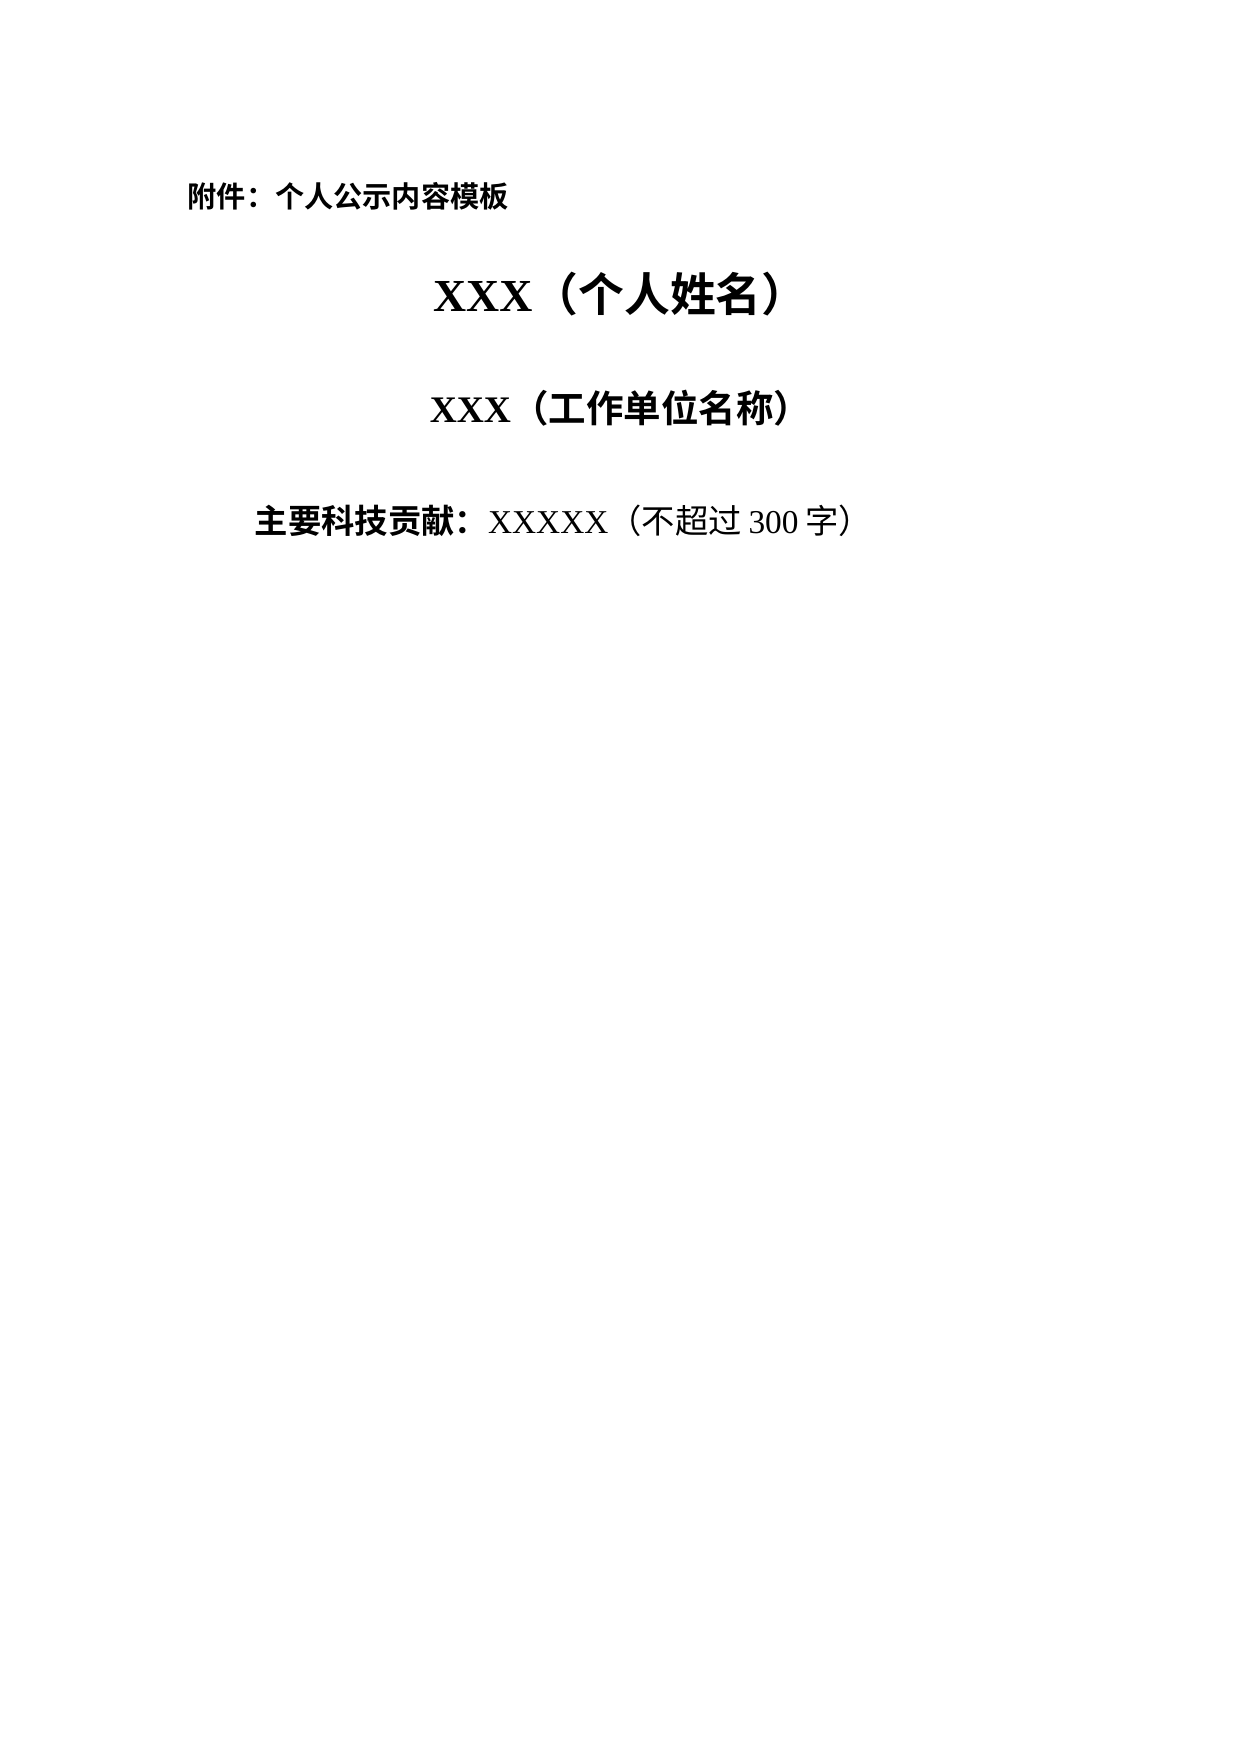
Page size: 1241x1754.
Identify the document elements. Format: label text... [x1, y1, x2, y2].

text 主要科技贡献：XXXXX（不超过300字） [187, 487, 1053, 552]
text XXX（工作单位名称） [187, 373, 1053, 438]
text XXX（个人姓名） [187, 243, 1053, 341]
text 附件：个人公示内容模板 [187, 162, 1053, 227]
